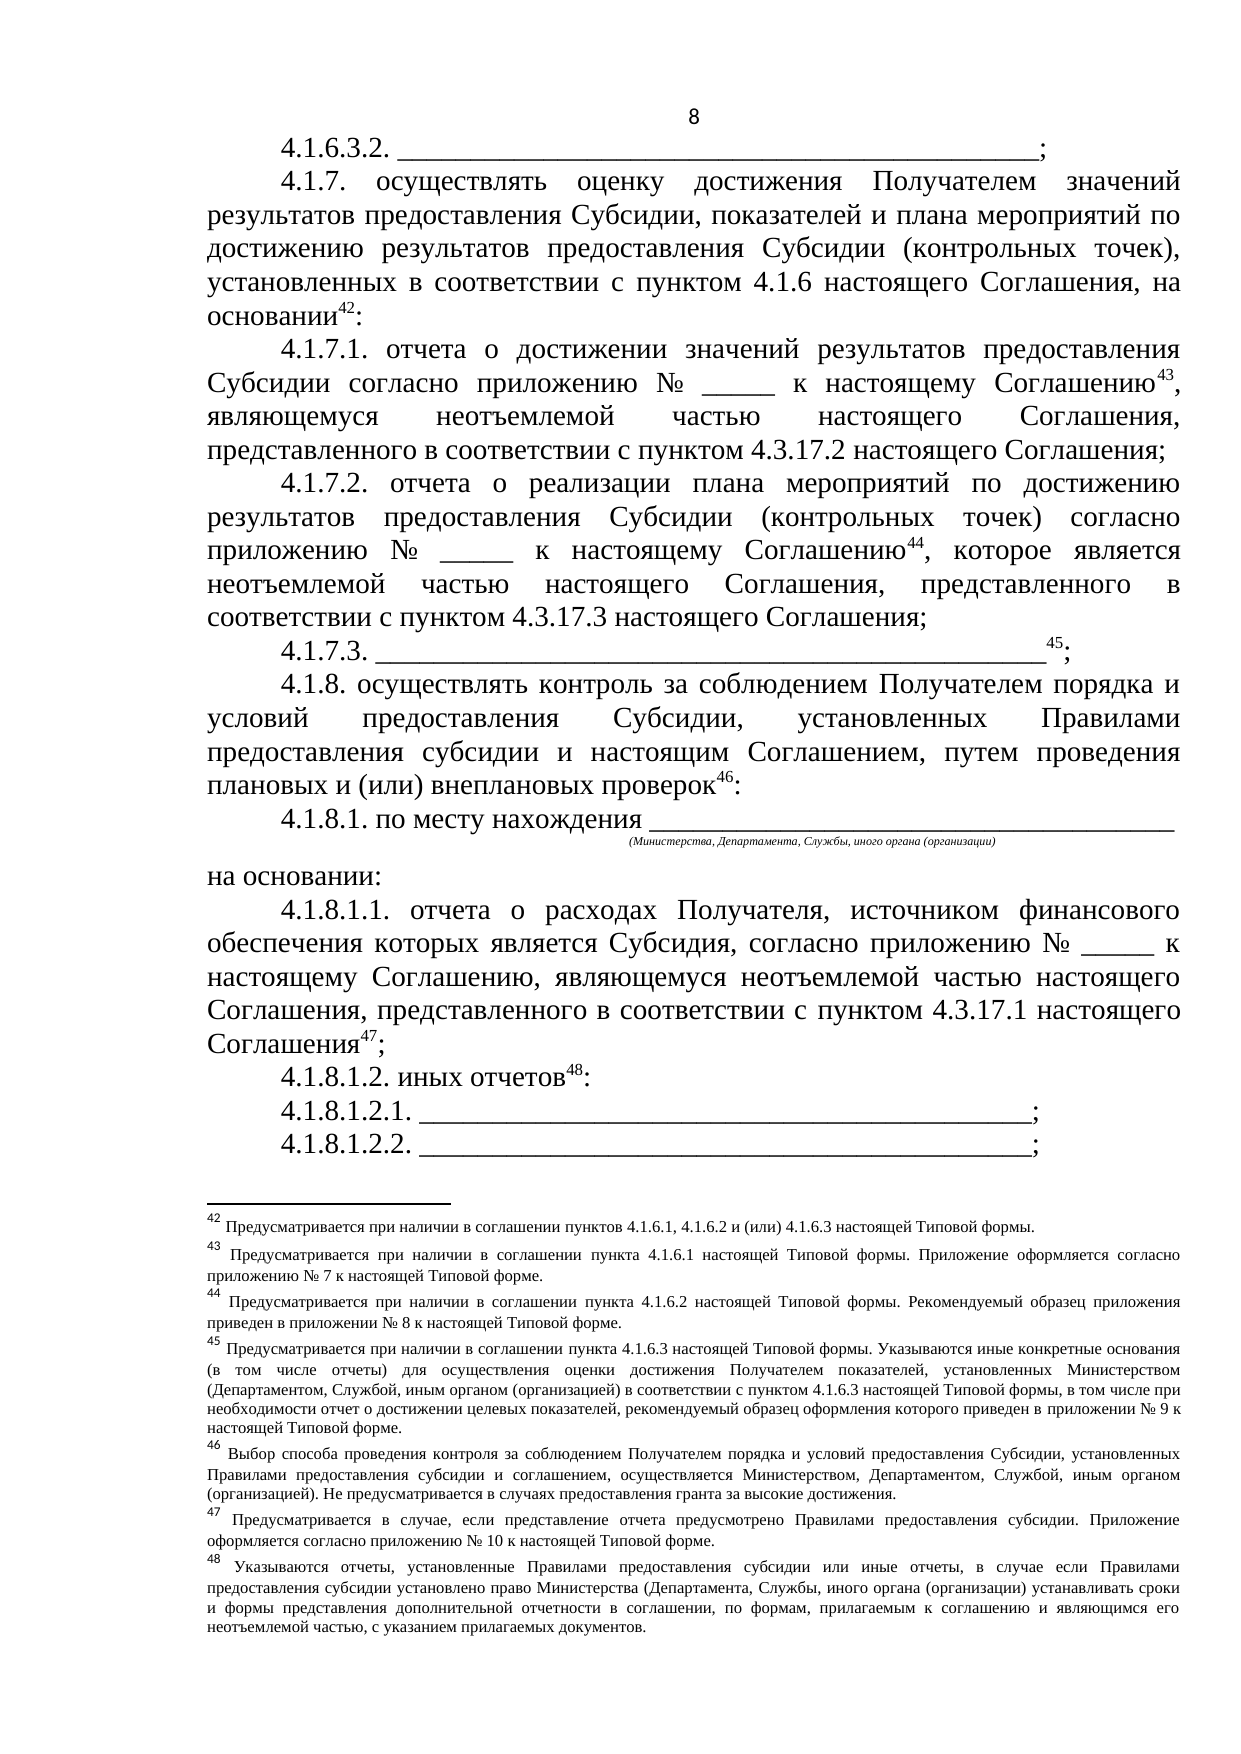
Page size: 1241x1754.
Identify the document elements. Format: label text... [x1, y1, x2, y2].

text 4.1.7. осуществлять оценку достижения Получателем значений результатов предоставления Субсидии, показателей и плана мероприятий по достижению результатов предоставления Субсидии (контрольных точек), установленных в соответствии с пунктом 4.1.6 настоящего Соглашения, на основании: [207, 163, 1181, 331]
text 4.1.8.1.1. отчета о расходах Получателя, источником финансового обеспечения которых является Субсидия, согласно приложению № _____ к настоящему Соглашению, являющемуся неотъемлемой частью настоящего Соглашения, представленного в соответствии с пунктом 4.3.17.1 настоящего Соглашения; [207, 892, 1181, 1059]
text 4.1.7.3. ______________________________________________; [207, 633, 1181, 667]
text 4.1.6.3.2. ____________________________________________; [207, 130, 1181, 163]
text (Министерства, Департамента, Службы, иного органа (организации) [207, 834, 1181, 858]
text 4.1.8.1.2.2. __________________________________________; [207, 1127, 1181, 1160]
text на основании: [207, 858, 1181, 892]
text 4.1.7.1. отчета о достижении значений результатов предоставления Субсидии согласно приложению № _____ к настоящему Соглашению, являющемуся неотъемлемой частью настоящего Соглашения, представленного в соответствии с пунктом 4.3.17.2 настоящего Соглашения; [207, 331, 1181, 465]
text 4.1.8. осуществлять контроль за соблюдением Получателем порядка и условий предоставления Субсидии, установленных Правилами предоставления субсидии и настоящим Соглашением, путем проведения плановых и (или) внеплановых проверок: [207, 667, 1181, 801]
text 4.1.8.1.2.1. __________________________________________; [207, 1093, 1181, 1127]
text 4.1.7.2. отчета о реализации плана мероприятий по достижению результатов предоставления Субсидии (контрольных точек) согласно приложению № _____ к настоящему Соглашению, которое является неотъемлемой частью настоящего Соглашения, представленного в соответствии с пунктом 4.3.17.3 настоящего Соглашения; [207, 465, 1181, 633]
text 4.1.8.1. по месту нахождения ____________________________________ [207, 801, 1181, 834]
text 4.1.8.1.2. иных отчетов: [207, 1059, 1181, 1093]
